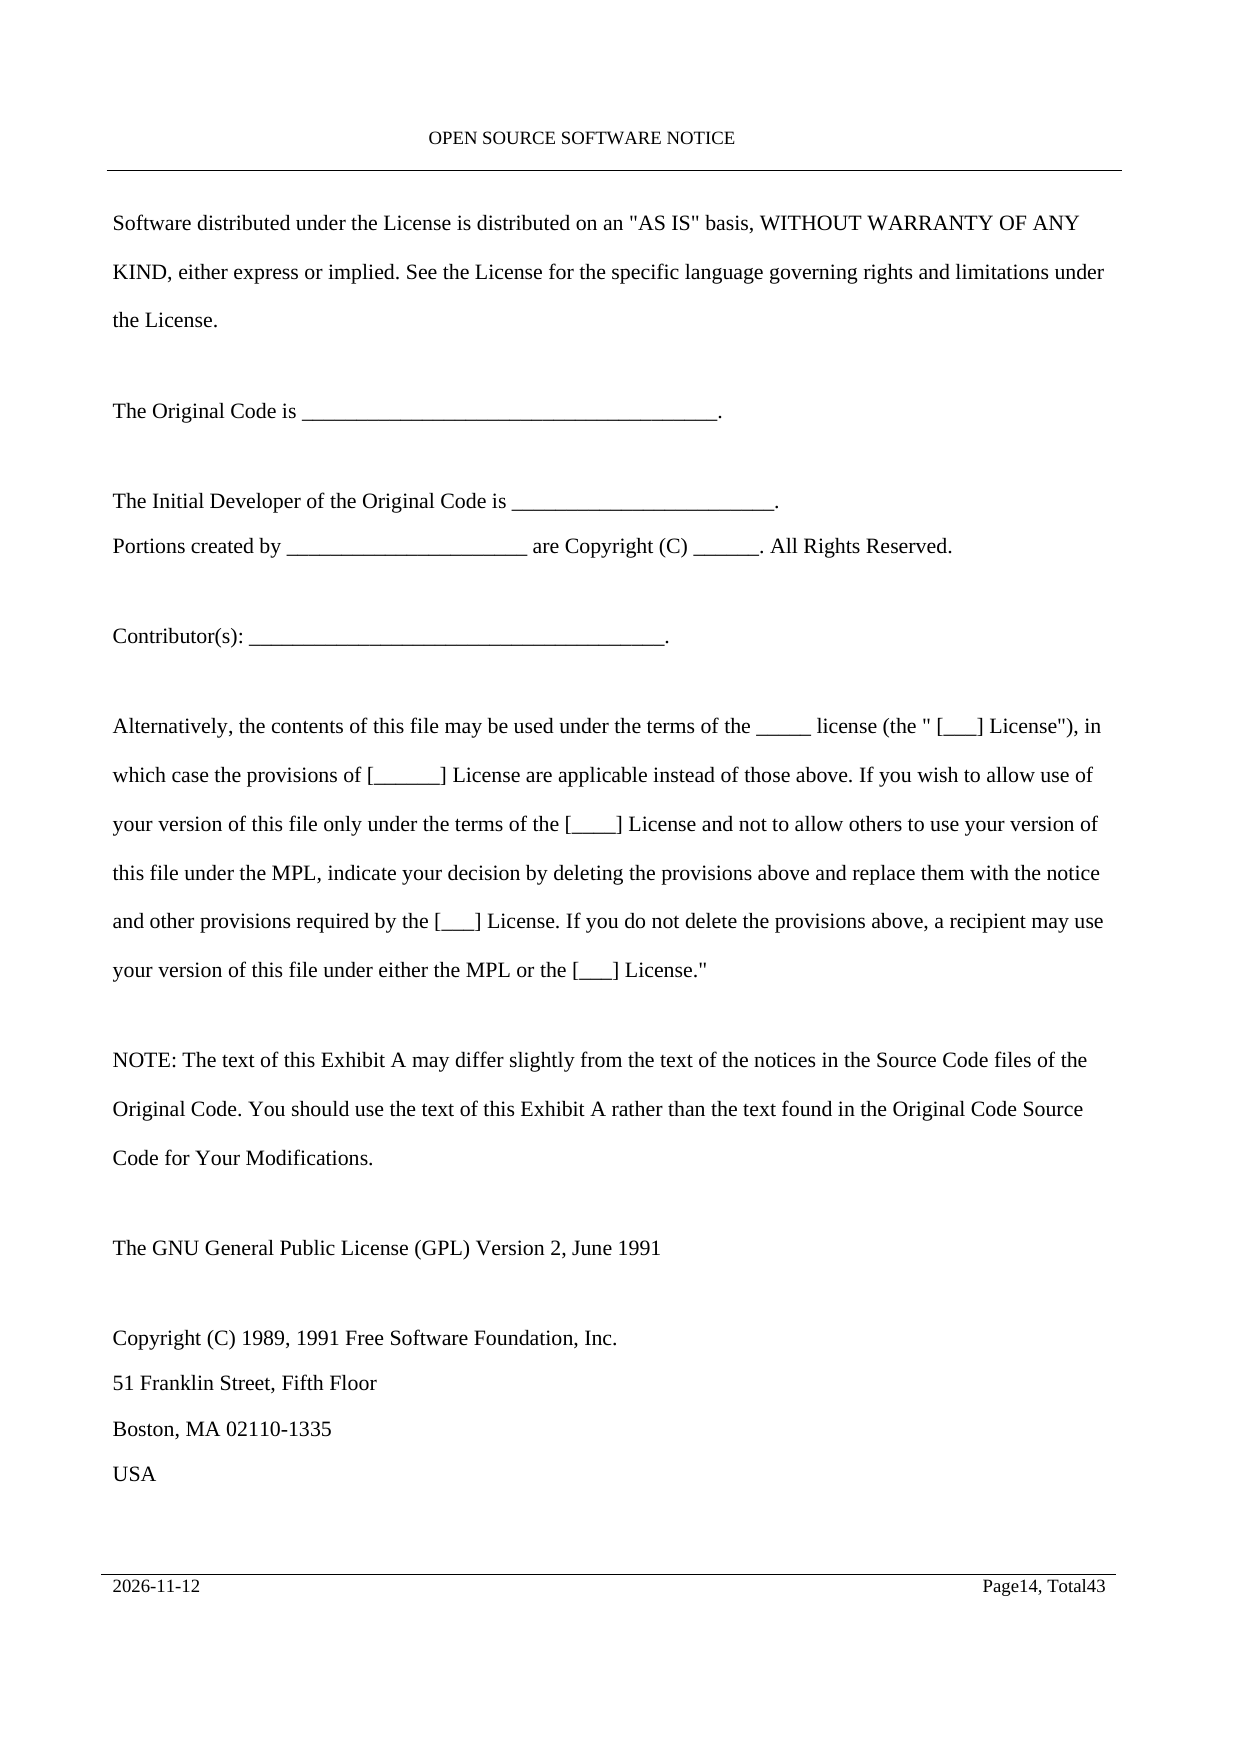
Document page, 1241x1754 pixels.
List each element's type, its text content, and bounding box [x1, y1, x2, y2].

text Contributor(s): ______________________________________. [112, 619, 1128, 652]
text The GNU General Public License (GPL) Version 2, June 1991 [112, 1231, 1128, 1264]
text 51 Franklin Street, Fifth Floor [112, 1367, 1128, 1399]
text USA [112, 1457, 1128, 1489]
text Alternatively, the contents of this file may be used under the terms of the _____ license (the " [___] License"), in which case the provisions of [______] License are applicable instead of those above. If you wish to allow use of your version of this file only under the terms of the [____] License and not to allow others to use your version of this file under the MPL, indicate your decision by deleting the provisions above and replace them with the notice and other provisions required by the [___] License. If you do not delete the provisions above, a recipient may use your version of this file under either the MPL or the [___] License." [112, 710, 1128, 986]
text Boston, MA 02110-1335 [112, 1412, 1128, 1444]
text Portions created by ______________________ are Copyright (C) ______. All Rights Reserved. [112, 529, 1128, 562]
text NOTE: The text of this Exhibit A may differ slightly from the text of the notices in the Source Code files of the Original Code. You should use the text of this Exhibit A rather than the text found in the Original Code Source Code for Your Modifications. [112, 1044, 1128, 1174]
text Copyright (C) 1989, 1991 Free Software Foundation, Inc. [112, 1322, 1128, 1354]
text The Initial Developer of the Original Code is ________________________. [112, 484, 1128, 517]
text Software distributed under the License is distributed on an "AS IS" basis, WITHOUT WARRANTY OF ANY KIND, either express or implied. See the License for the specific language governing rights and limitations under the License. [112, 206, 1128, 336]
text The Original Code is ______________________________________. [112, 394, 1128, 427]
